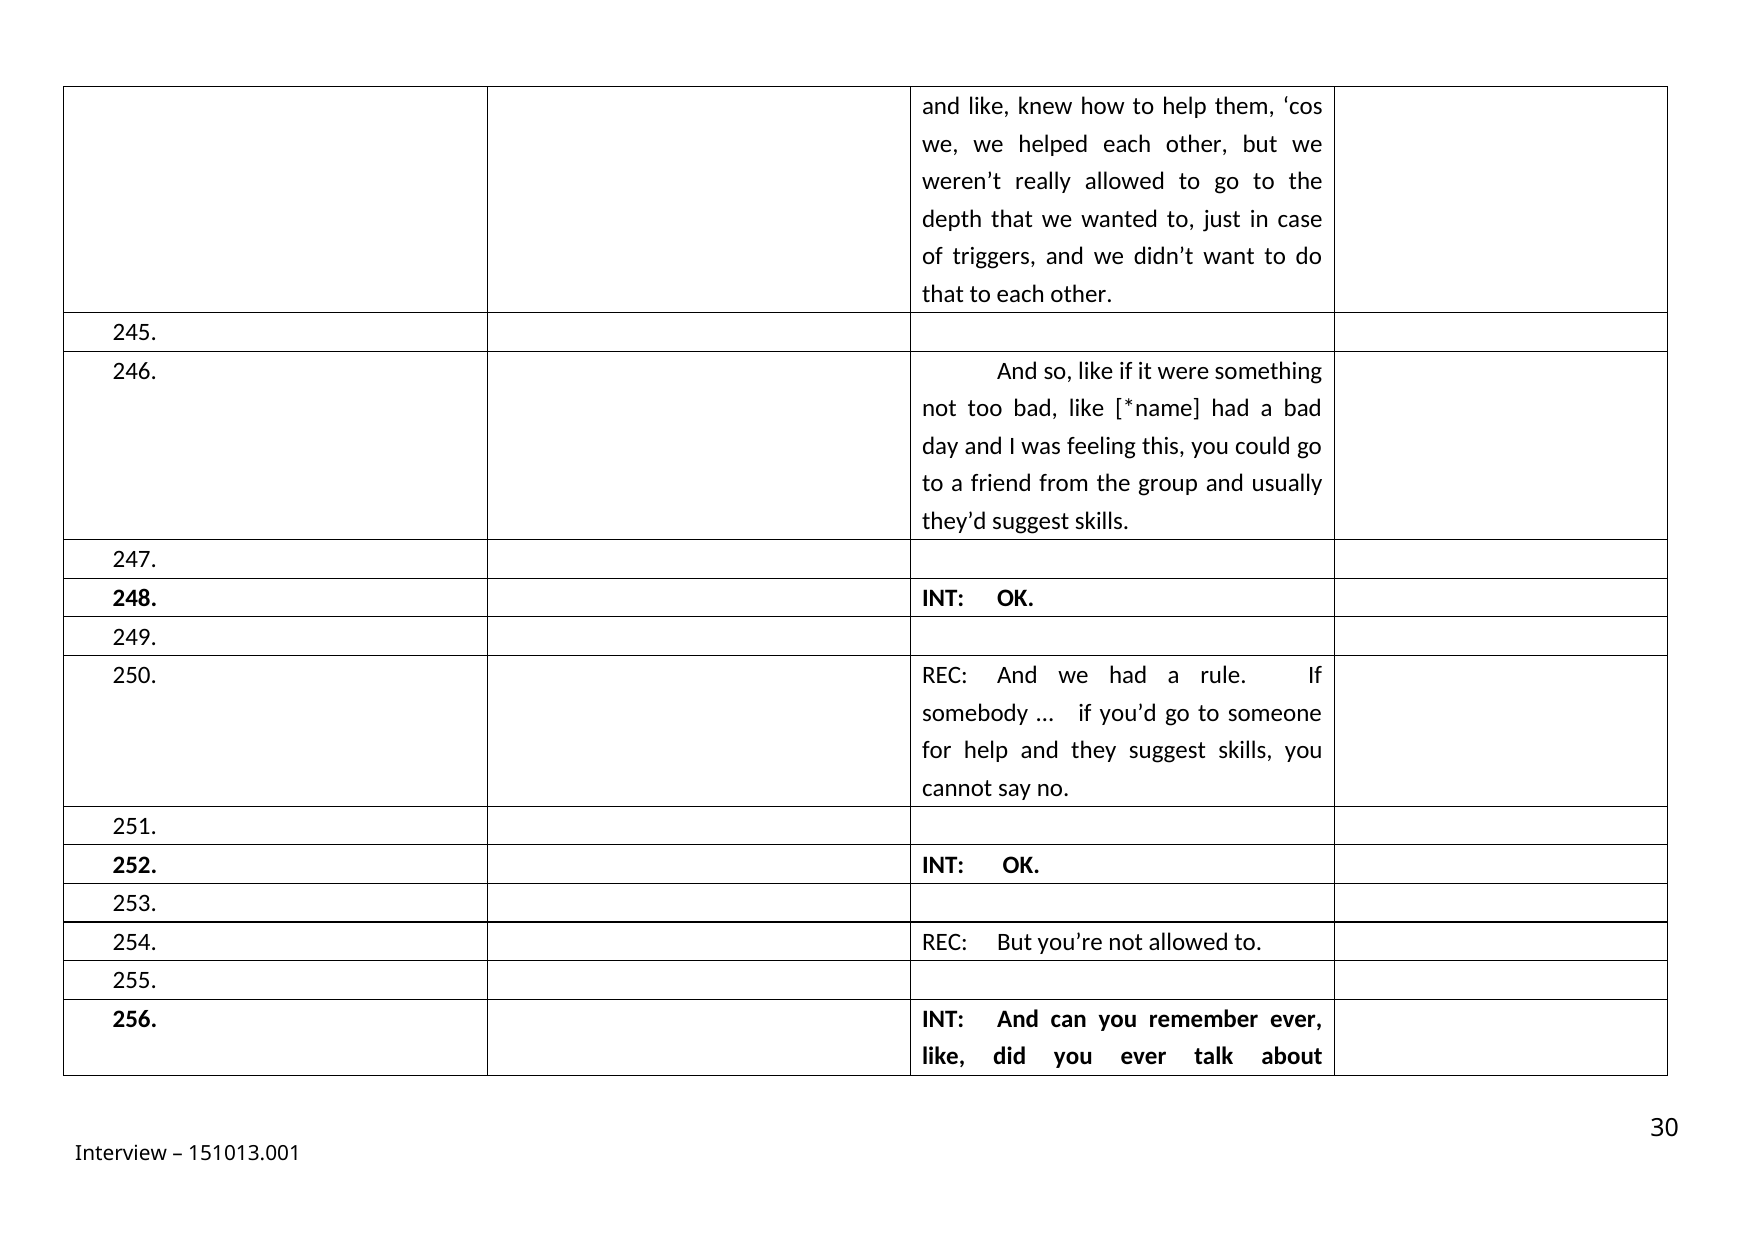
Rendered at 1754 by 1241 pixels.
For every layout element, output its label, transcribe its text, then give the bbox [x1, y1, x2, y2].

table_cell [1335, 579, 1667, 616]
table_cell [488, 656, 910, 806]
table_cell [1335, 884, 1667, 921]
table_cell [911, 617, 1334, 655]
table_cell [1335, 807, 1667, 844]
table_cell [1335, 313, 1667, 351]
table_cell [911, 1000, 1334, 1074]
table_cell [1335, 87, 1667, 312]
table_cell [64, 87, 487, 312]
table_cell [64, 352, 487, 539]
table_cell [64, 923, 487, 960]
table_cell REC: And we had a rule. If somebody … if you’d go to someone for help and they suggest skills, you cannot say no. [911, 656, 1334, 806]
table_cell [488, 579, 910, 616]
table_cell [911, 87, 1334, 312]
table_cell [488, 540, 910, 578]
table_cell [64, 656, 487, 806]
table_cell [1335, 961, 1667, 998]
table_cell [488, 1000, 910, 1074]
table_cell [488, 923, 910, 960]
table_cell [1335, 923, 1667, 960]
table_cell [1335, 352, 1667, 539]
table_cell [911, 540, 1334, 578]
table_cell [64, 807, 487, 844]
table_cell [64, 579, 487, 616]
table_cell And so, like if it were something not too bad, like [*name] had a bad day and I was feeling this, you could go to a friend from the group and usually they’d suggest skills. [911, 352, 1334, 539]
table_cell INT: OK. [911, 579, 1334, 616]
table_cell [488, 884, 910, 921]
table_cell [911, 961, 1334, 998]
table_cell [64, 617, 487, 655]
table_cell [488, 845, 910, 883]
table_cell [488, 352, 910, 539]
table_cell [64, 961, 487, 998]
table_cell [64, 540, 487, 578]
table_cell [488, 807, 910, 844]
table_cell [488, 313, 910, 351]
table_cell [488, 617, 910, 655]
table_cell [64, 1000, 487, 1074]
table_cell [64, 845, 487, 883]
table_cell [1335, 1000, 1667, 1074]
table_cell [911, 807, 1334, 844]
table_cell [1335, 540, 1667, 578]
table_cell [1335, 845, 1667, 883]
table_cell [911, 884, 1334, 921]
table_cell [488, 961, 910, 998]
table_cell [1335, 617, 1667, 655]
table_cell [64, 313, 487, 351]
table_cell [488, 87, 910, 312]
table_cell [1335, 656, 1667, 806]
table_cell INT: OK. [911, 845, 1334, 883]
table_cell [911, 313, 1334, 351]
table_cell [64, 884, 487, 921]
table_cell REC: But you’re not allowed to. [911, 923, 1334, 960]
